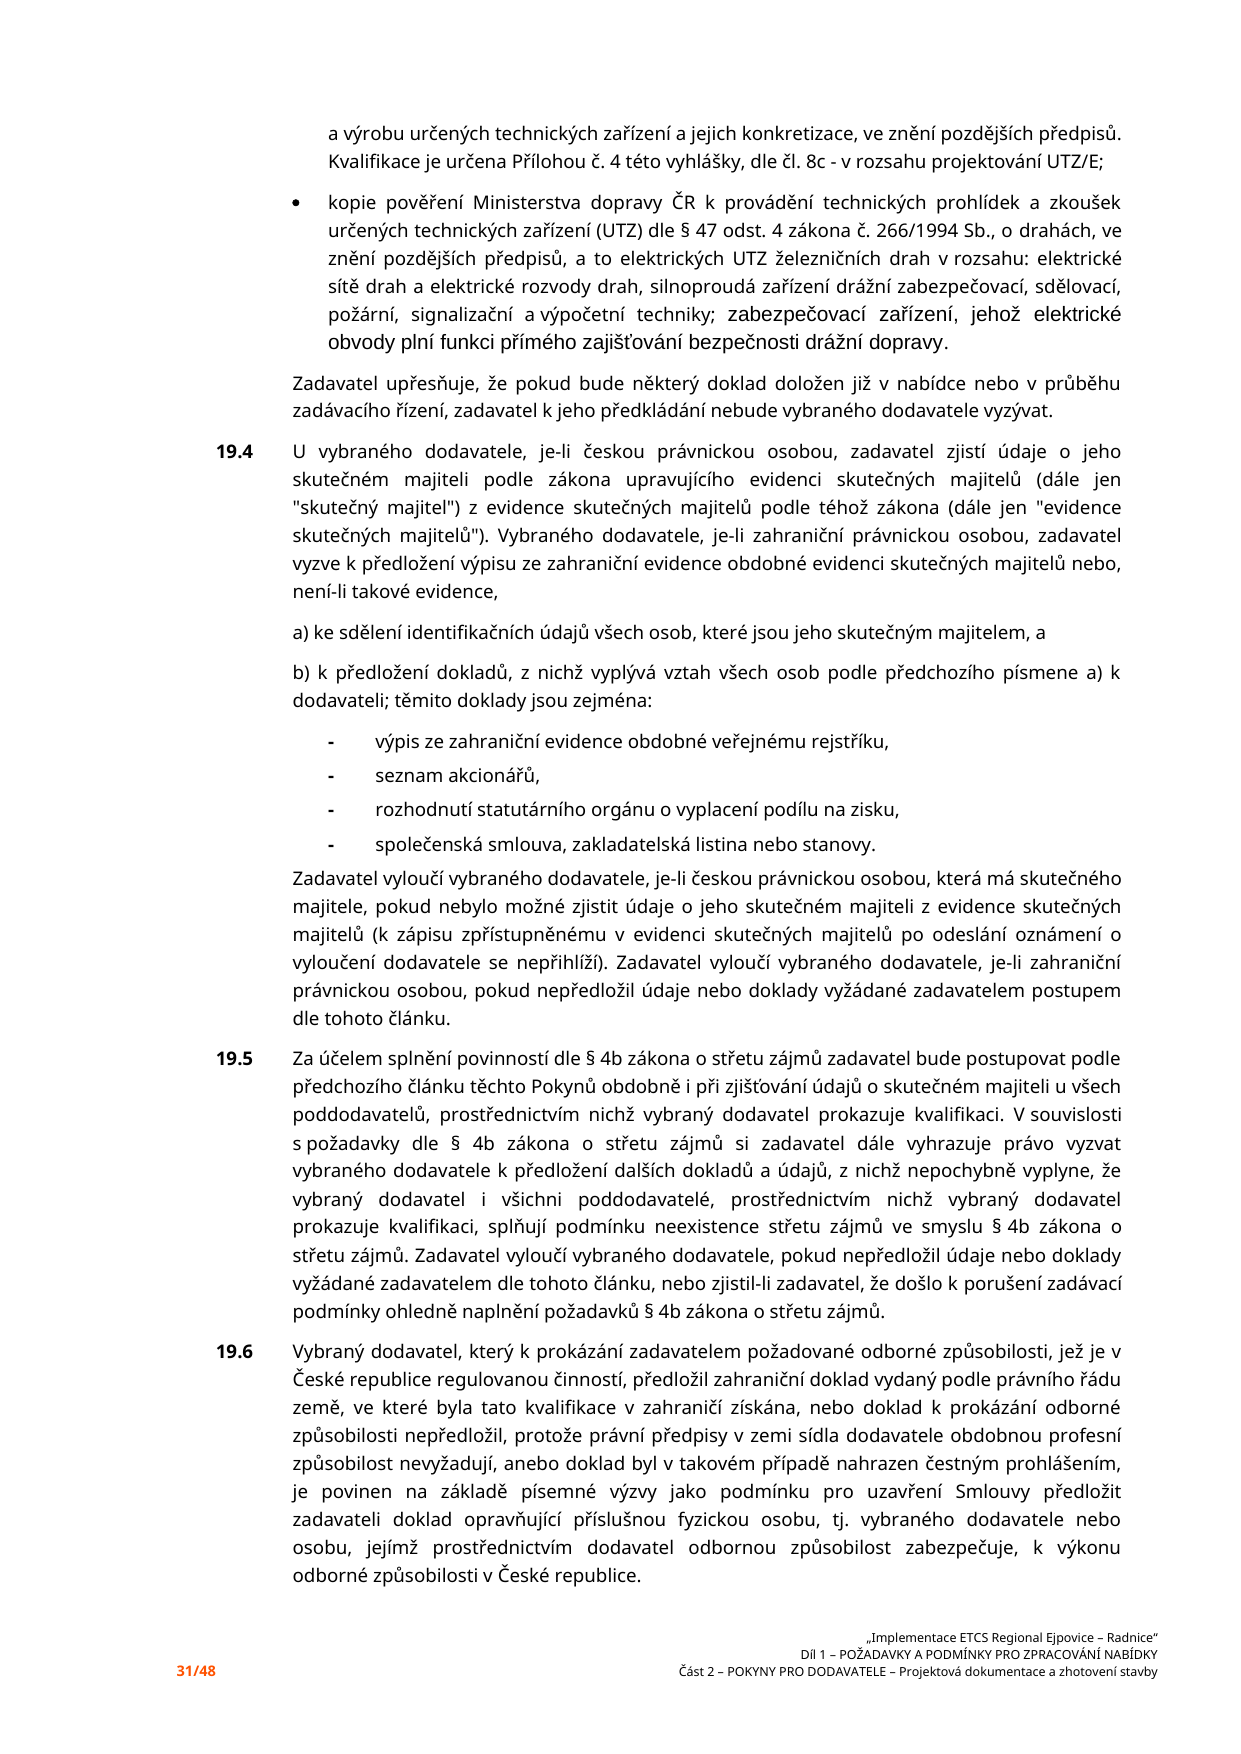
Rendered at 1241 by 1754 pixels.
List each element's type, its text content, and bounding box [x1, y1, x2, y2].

text Za účelem splnění povinností dle § 4b zákona o střetu zájmů zadavatel bude postupovat podle předchozího článku těchto Pokynů obdobně i při zjišťování údajů o skutečném majiteli u všech poddodavatelů, prostřednictvím nichž vybraný dodavatel prokazuje kvalifikaci. V souvislosti s požadavky dle § 4b zákona o střetu zájmů si zadavatel dále vyhrazuje právo vyzvat vybraného dodavatele k předložení dalších dokladů a údajů, z nichž nepochybně vyplyne, že vybraný dodavatel i všichni poddodavatelé, prostřednictvím nichž vybraný dodavatel prokazuje kvalifikaci, splňují podmínku neexistence střetu zájmů ve smyslu § 4b zákona o střetu zájmů. Zadavatel vyloučí vybraného dodavatele, pokud nepředložil údaje nebo doklady vyžádané zadavatelem dle tohoto článku, nebo zjistil-li zadavatel, že došlo k porušení zadávací podmínky ohledně naplnění požadavků § 4b zákona o střetu zájmů. [216, 1046, 1122, 1323]
text b) k předložení dokladů, z nichž vyplývá vztah všech osob podle předchozího písmene a) k dodavateli; těmito doklady jsou zejména: [292, 659, 1122, 713]
text rozhodnutí statutárního orgánu o vyplacení podílu na zisku, [328, 797, 1122, 822]
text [292, 121, 1122, 174]
text seznam akcionářů, [328, 762, 1122, 788]
text Vybraný dodavatel, který k prokázání zadavatelem požadované odborné způsobilosti, jež je v České republice regulovanou činností, předložil zahraniční doklad vydaný podle právního řádu země, ve které byla tato kvalifikace v zahraničí získána, nebo doklad k prokázání odborné způsobilosti nepředložil, protože právní předpisy v zemi sídla dodavatele obdobnou profesní způsobilost nevyžadují, anebo doklad byl v takovém případě nahrazen čestným prohlášením, je povinen na základě písemné výzvy jako podmínku pro uzavření Smlouvy předložit zadavateli doklad opravňující příslušnou fyzickou osobu, tj. vybraného dodavatele nebo osobu, jejímž prostřednictvím dodavatel odbornou způsobilost zabezpečuje, k výkonu odborné způsobilosti v České republice. [216, 1338, 1122, 1588]
text a) ke sdělení identifikačních údajů všech osob, které jsou jeho skutečným majitelem, a [292, 619, 1122, 644]
list Zadavatel upřesňuje, že pokud bude některý doklad doložen již v nabídce nebo v průběhu zadávacího řízení, zadavatel k jeho předkládání nebude vybraného dodavatele vyzývat. [292, 370, 1122, 423]
text výpis ze zahraniční evidence obdobné veřejnému rejstříku, [328, 728, 1122, 753]
list Zadavatel vyloučí vybraného dodavatele, je-li českou právnickou osobou, která má skutečného majitele, pokud nebylo možné zjistit údaje o jeho skutečném majiteli z evidence skutečných majitelů (k zápisu zpřístupněnému v evidenci skutečných majitelů po odeslání oznámení o vyloučení dodavatele se nepřihlíží). Zadavatel vyloučí vybraného dodavatele, je-li zahraniční právnickou osobou, pokud nepředložil údaje nebo doklady vyžádané zadavatelem postupem dle tohoto článku. [292, 865, 1122, 1031]
text U vybraného dodavatele, je-li českou právnickou osobou, zadavatel zjistí údaje o jeho skutečném majiteli podle zákona upravujícího evidenci skutečných majitelů (dále jen "skutečný majitel") z evidence skutečných majitelů podle téhož zákona (dále jen "evidence skutečných majitelů"). Vybraného dodavatele, je-li zahraniční právnickou osobou, zadavatel vyzve k předložení výpisu ze zahraniční evidence obdobné evidenci skutečných majitelů nebo, není-li takové evidence, [216, 438, 1122, 604]
text kopie pověření Ministerstva dopravy ČR k provádění technických prohlídek a zkoušek určených technických zařízení (UTZ) dle § 47 odst. 4 zákona č. 266/1994 Sb., o drahách, ve znění pozdějších předpisů, a to elektrických UTZ železničních drah v rozsahu: elektrické sítě drah a elektrické rozvody drah, silnoproudá zařízení drážní zabezpečovací, sdělovací, požární, signalizační a výpočetní techniky; zabezpečovací zařízení, jehož elektrické obvody plní funkci přímého zajišťování bezpečnosti drážní dopravy. [292, 189, 1122, 355]
text společenská smlouva, zakladatelská listina nebo stanovy. [328, 831, 1122, 856]
